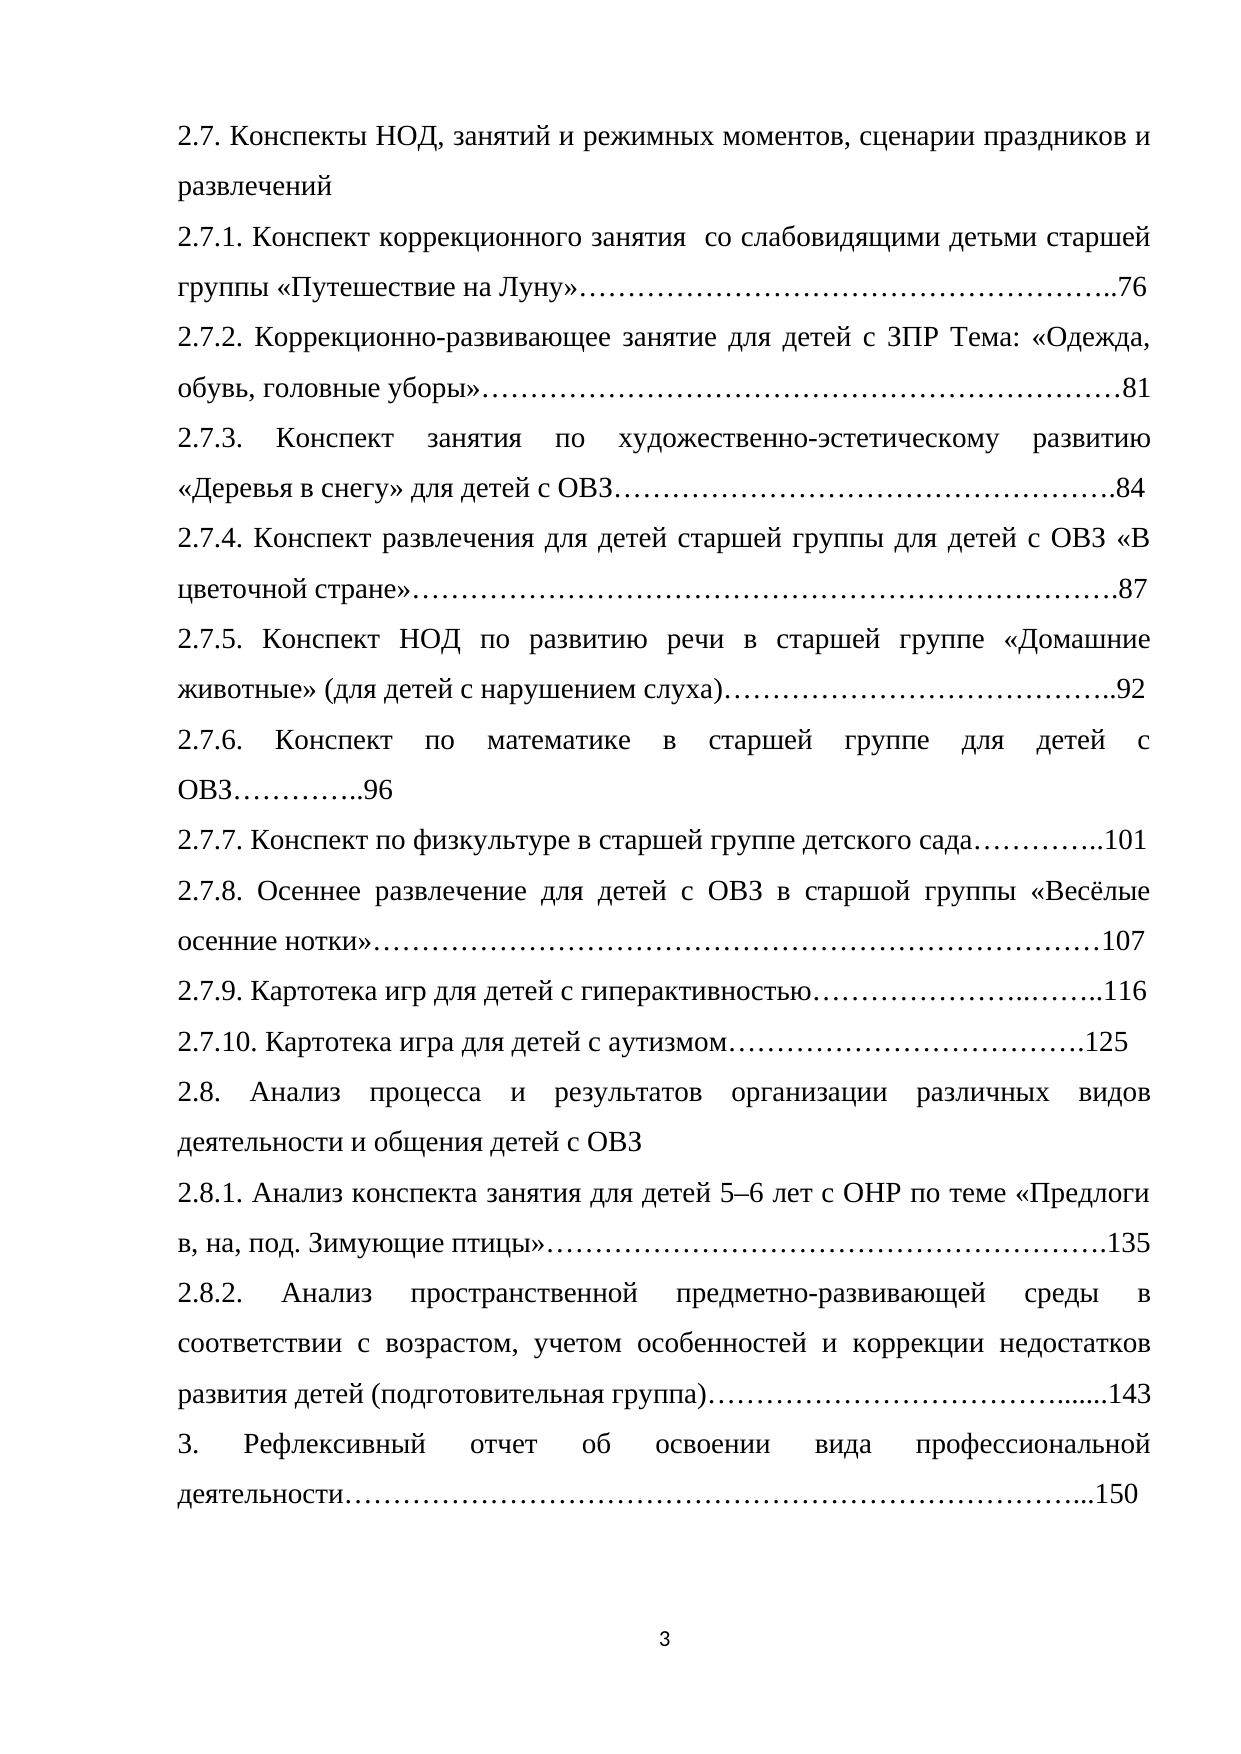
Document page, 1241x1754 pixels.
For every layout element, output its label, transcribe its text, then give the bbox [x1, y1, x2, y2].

text 2.7. Конспекты НОД, занятий и режимных моментов, сценарии праздников и развлечений [177, 118, 1152, 202]
text 2.8.1. Анализ конспекта занятия для детей 5–6 лет с ОНР по теме «Предлоги в, на, под. Зимующие птицы»………………………………………………….135 [177, 1175, 1152, 1258]
text 2.7.9. Картотека игр для детей с гиперактивностью…………………..……..116 [177, 973, 1152, 1007]
text 2.7.10. Картотека игра для детей с аутизмом……………………………….125 [177, 1024, 1152, 1057]
text 2.7.3. Конспект занятия по художественно-эстетическому развитию «Деревья в снегу» для детей с ОВЗ…………………………………………….84 [177, 420, 1152, 504]
text 2.7.4. Конспект развлечения для детей старшей группы для детей с ОВЗ «В цветочной стране»……………………………………………………………….87 [177, 521, 1152, 604]
text 2.8.2. Анализ пространственной предметно-развивающей среды в соответствии с возрастом, учетом особенностей и коррекции недостатков развития детей (подготовительная группа)……………………………….......143 [177, 1275, 1152, 1409]
text 2.7.5. Конспект НОД по развитию речи в старшей группе «Домашние животные» (для детей с нарушением слуха)…………………………………..92 [177, 621, 1152, 705]
text 3. Рефлексивный отчет об освоении вида профессиональной деятельности…………………………………………………………………...150 [177, 1426, 1152, 1510]
text 2.7.1. Конспект коррекционного занятия со слабовидящими детьми старшей группы «Путешествие на Луну»………………………………………………..76 [177, 219, 1152, 303]
text 2.8. Анализ процесса и результатов организации различных видов деятельности и общения детей с ОВЗ [177, 1074, 1152, 1158]
text 2.7.8. Осеннее развлечение для детей с ОВЗ в старшой группы «Весёлые осенние нотки»…………………………………………………………………107 [177, 873, 1152, 957]
text 2.7.7. Конспект по физкультуре в старшей группе детского сада…………..101 [177, 822, 1152, 856]
text 2.7.2. Коррекционно-развивающее занятие для детей с ЗПР Тема: «Одежда, обувь, головные уборы»…………………………………………………………81 [177, 319, 1152, 403]
text 2.7.6. Конспект по математике в старшей группе для детей с ОВЗ…………..96 [177, 722, 1152, 806]
